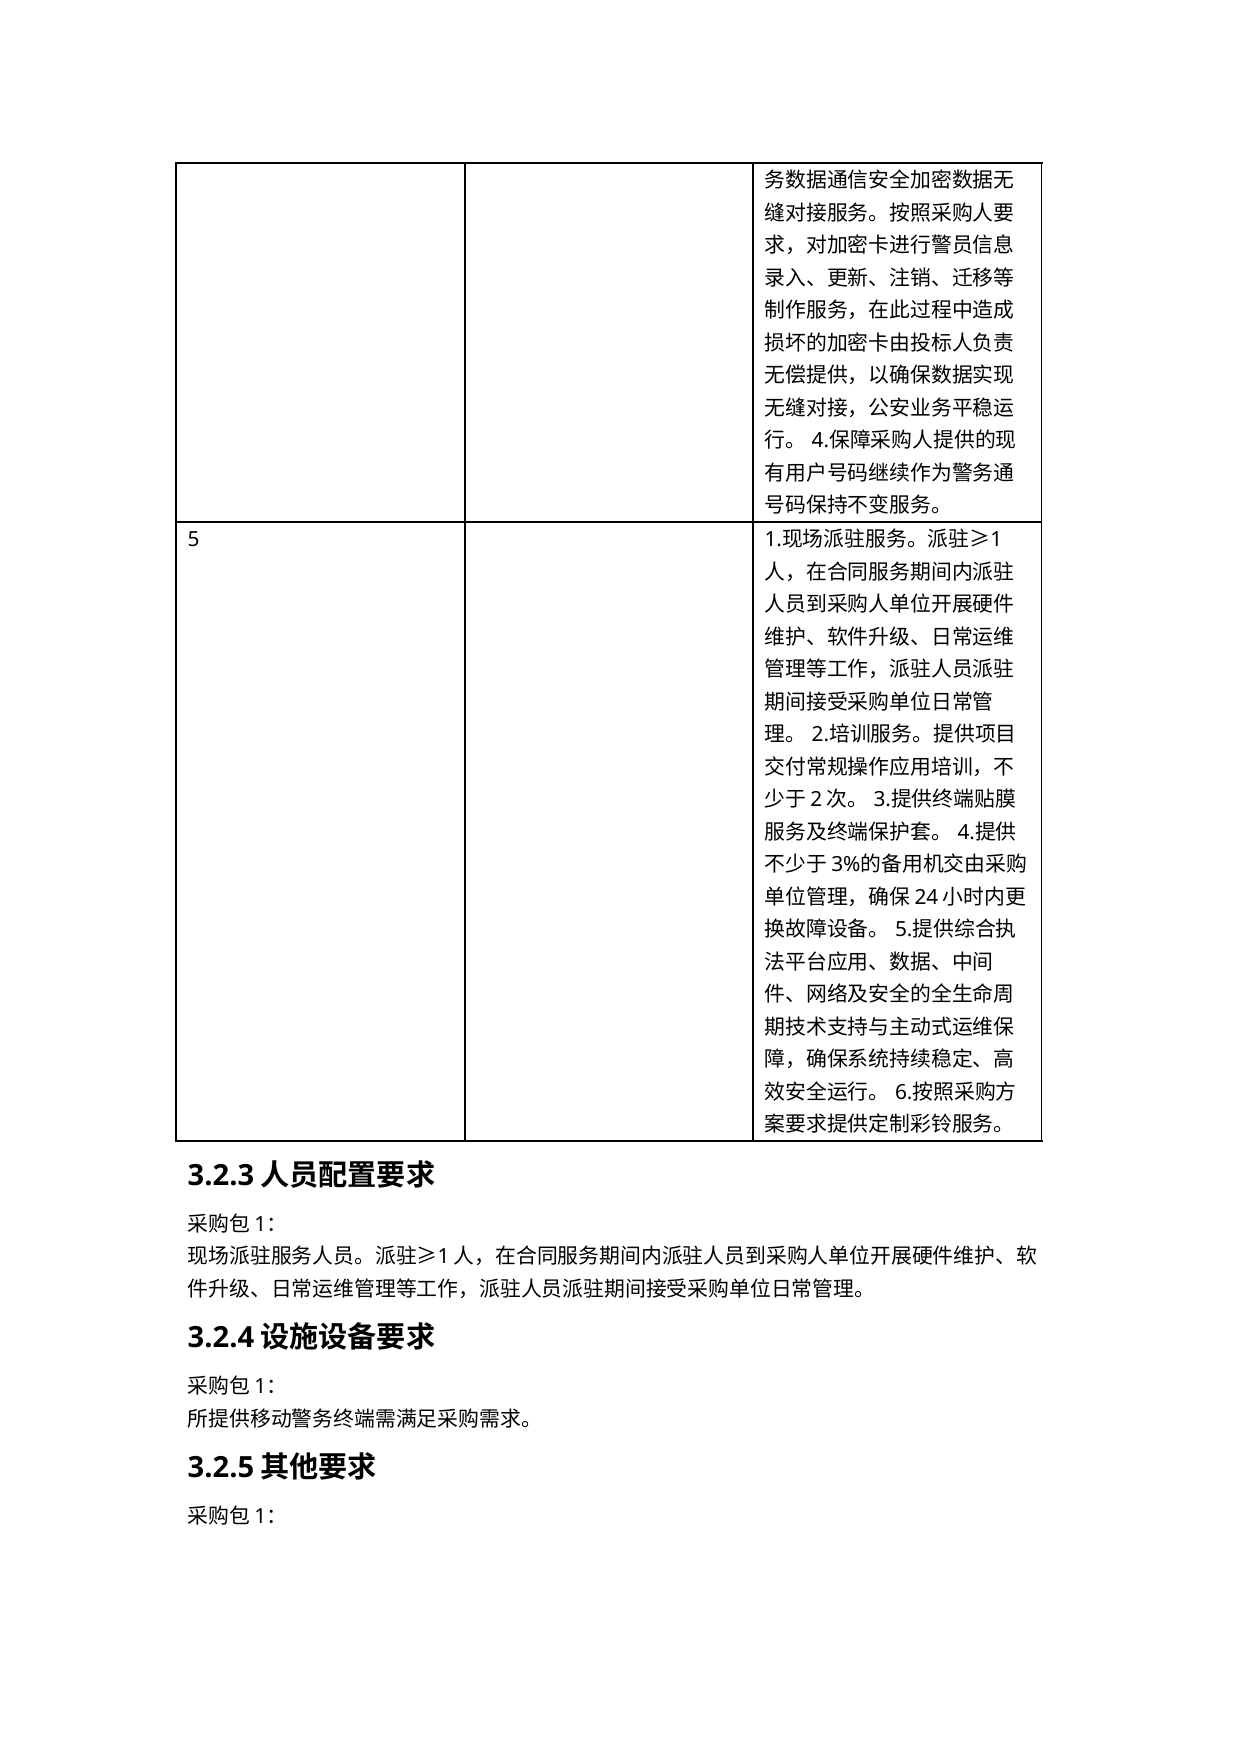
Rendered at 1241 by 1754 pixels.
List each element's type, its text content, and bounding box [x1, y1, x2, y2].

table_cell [754, 164, 1041, 521]
table_cell [466, 523, 752, 1140]
text 所提供移动警务终端需满足采购需求。 [187, 1402, 1053, 1434]
text 3.2.5其他要求 [187, 1434, 1053, 1499]
table_cell 4 [177, 164, 464, 521]
text 采购包1： [187, 1369, 1053, 1402]
table_cell 5 [177, 523, 464, 1140]
text 现场派驻服务人员。派驻≥1人，在合同服务期间内派驻人员到采购人单位开展硬件维护、软件升级、日常运维管理等工作，派驻人员派驻期间接受采购单位日常管理。 [187, 1239, 1053, 1304]
text 3.2.3人员配置要求 [187, 1142, 1053, 1207]
table_cell 1.现场派驻服务。派驻≥1人，在合同服务期间内派驻人员到采购人单位开展硬件维护、软件升级、日常运维管理等工作，派驻人员派驻期间接受采购单位日常管理。 2.培训服务。提供项目交付常规操作应用培训，不少于2次。 3.提供终端贴膜服务及终端保护套。 4.提供不少于3%的备用机交由采购单位管理，确保24小时内更换故障设备。 5.提供综合执法平台应用、数据、中间件、网络及安全的全生命周期技术支持与主动式运维保障，确保系统持续稳定、高效安全运行。 6.按照采购方案要求提供定制彩铃服务。 [754, 523, 1041, 1140]
text 采购包1： [187, 1499, 1053, 1532]
text 3.2.4设施设备要求 [187, 1304, 1053, 1369]
table_cell [466, 164, 752, 521]
text 采购包1： [187, 1207, 1053, 1239]
